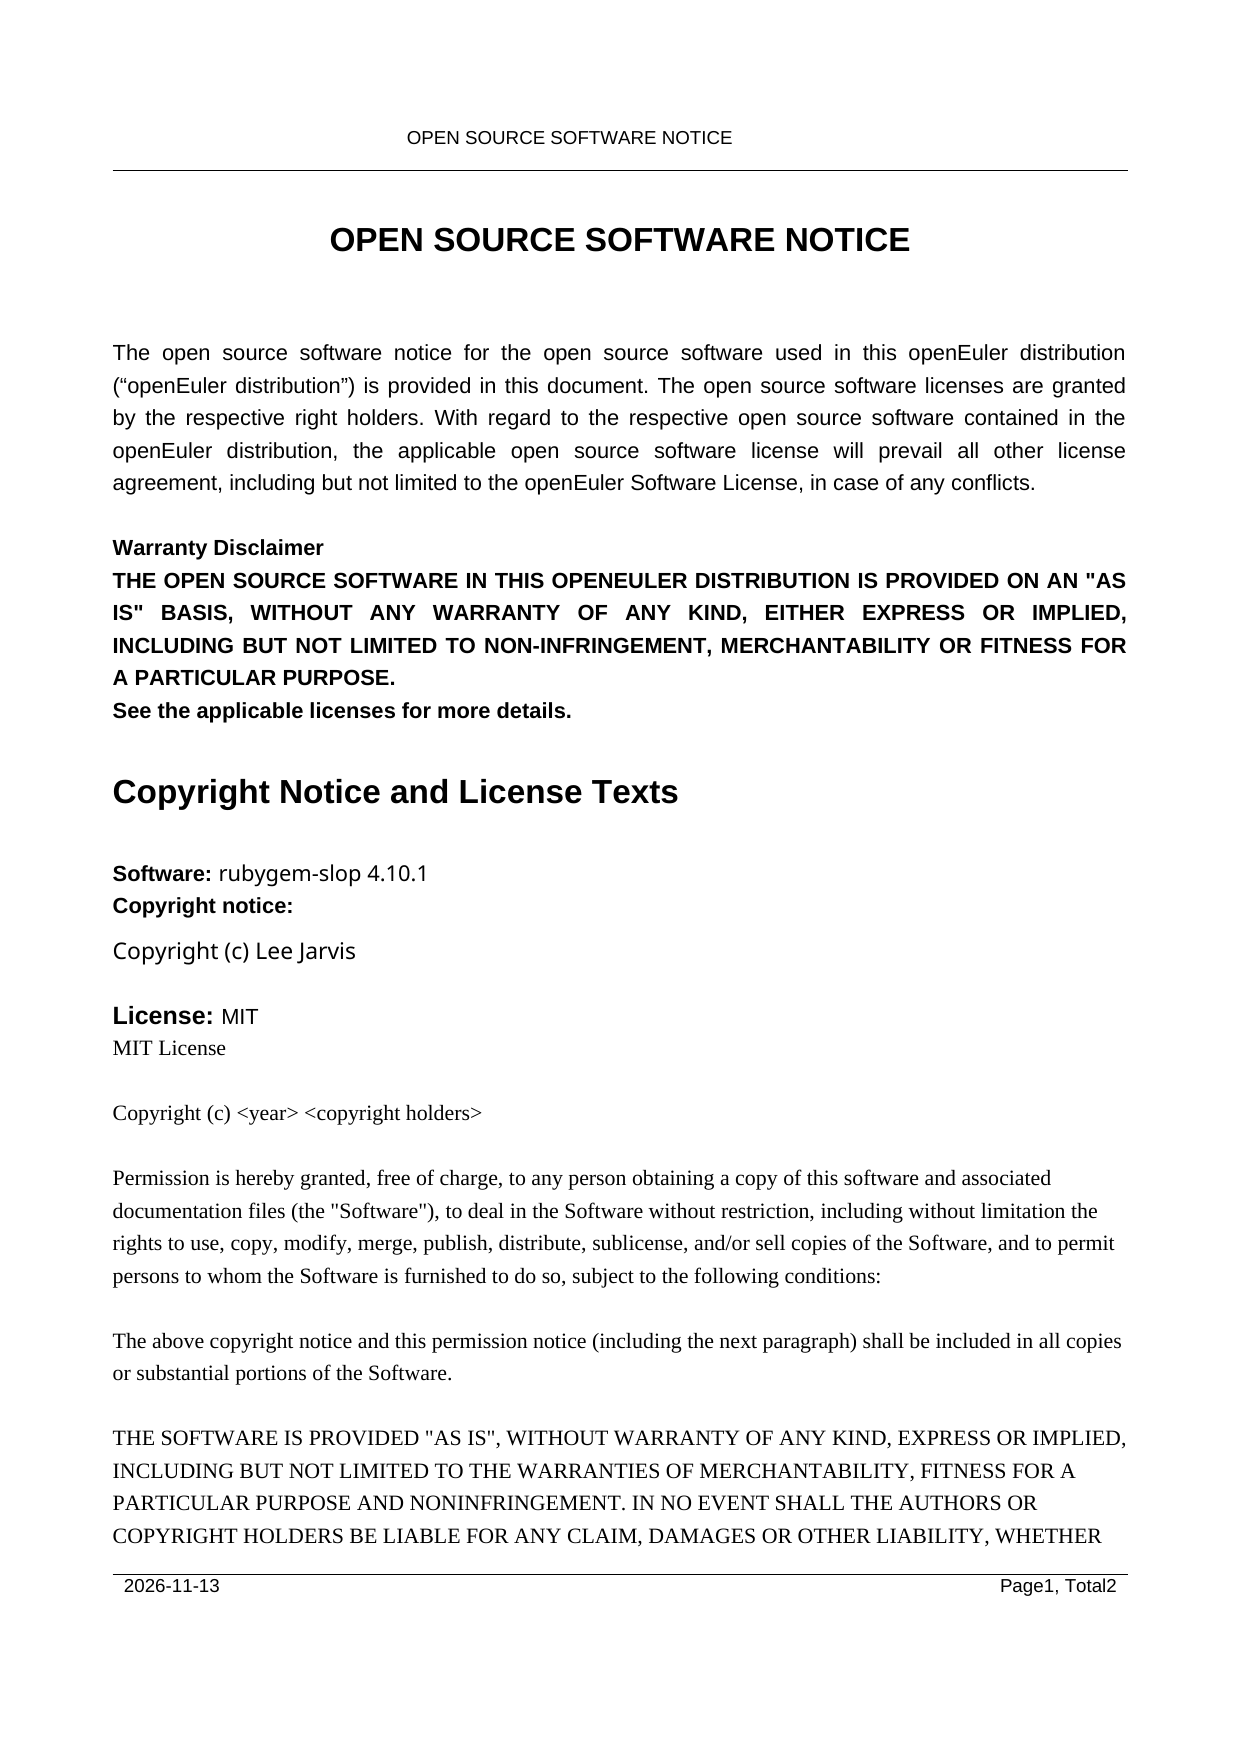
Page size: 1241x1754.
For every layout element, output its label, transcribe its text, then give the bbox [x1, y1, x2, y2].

text Copyright notice: [112, 889, 1128, 921]
text Warranty Disclaimer [112, 531, 1128, 564]
text License: MIT [112, 999, 1128, 1031]
text The open source software notice for the open source software used in this openEuler distribution (“openEuler distribution”) is provided in this document. The open source software licenses are granted by the respective right holders. With regard to the respective open source software contained in the openEuler distribution, the applicable open source software license will prevail all other license agreement, including but not limited to the openEuler Software License, in case of any conflicts. [112, 336, 1128, 499]
text THE OPEN SOURCE SOFTWARE IN THIS OPENEULER DISTRIBUTION IS PROVIDED ON AN "AS IS" BASIS, WITHOUT ANY WARRANTY OF ANY KIND, EITHER EXPRESS OR IMPLIED, INCLUDING BUT NOT LIMITED TO NON-INFRINGEMENT, MERCHANTABILITY OR FITNESS FOR A PARTICULAR PURPOSE. See the applicable licenses for more details. [112, 564, 1128, 726]
text Copyright (c) Lee Jarvis [112, 934, 1128, 999]
text OPEN SOURCE SOFTWARE NOTICE [112, 206, 1128, 271]
text Copyright Notice and License Texts [112, 759, 1128, 824]
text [112, 1031, 1128, 1551]
title Software: rubygem-slop 4.10.1 [112, 856, 1128, 889]
